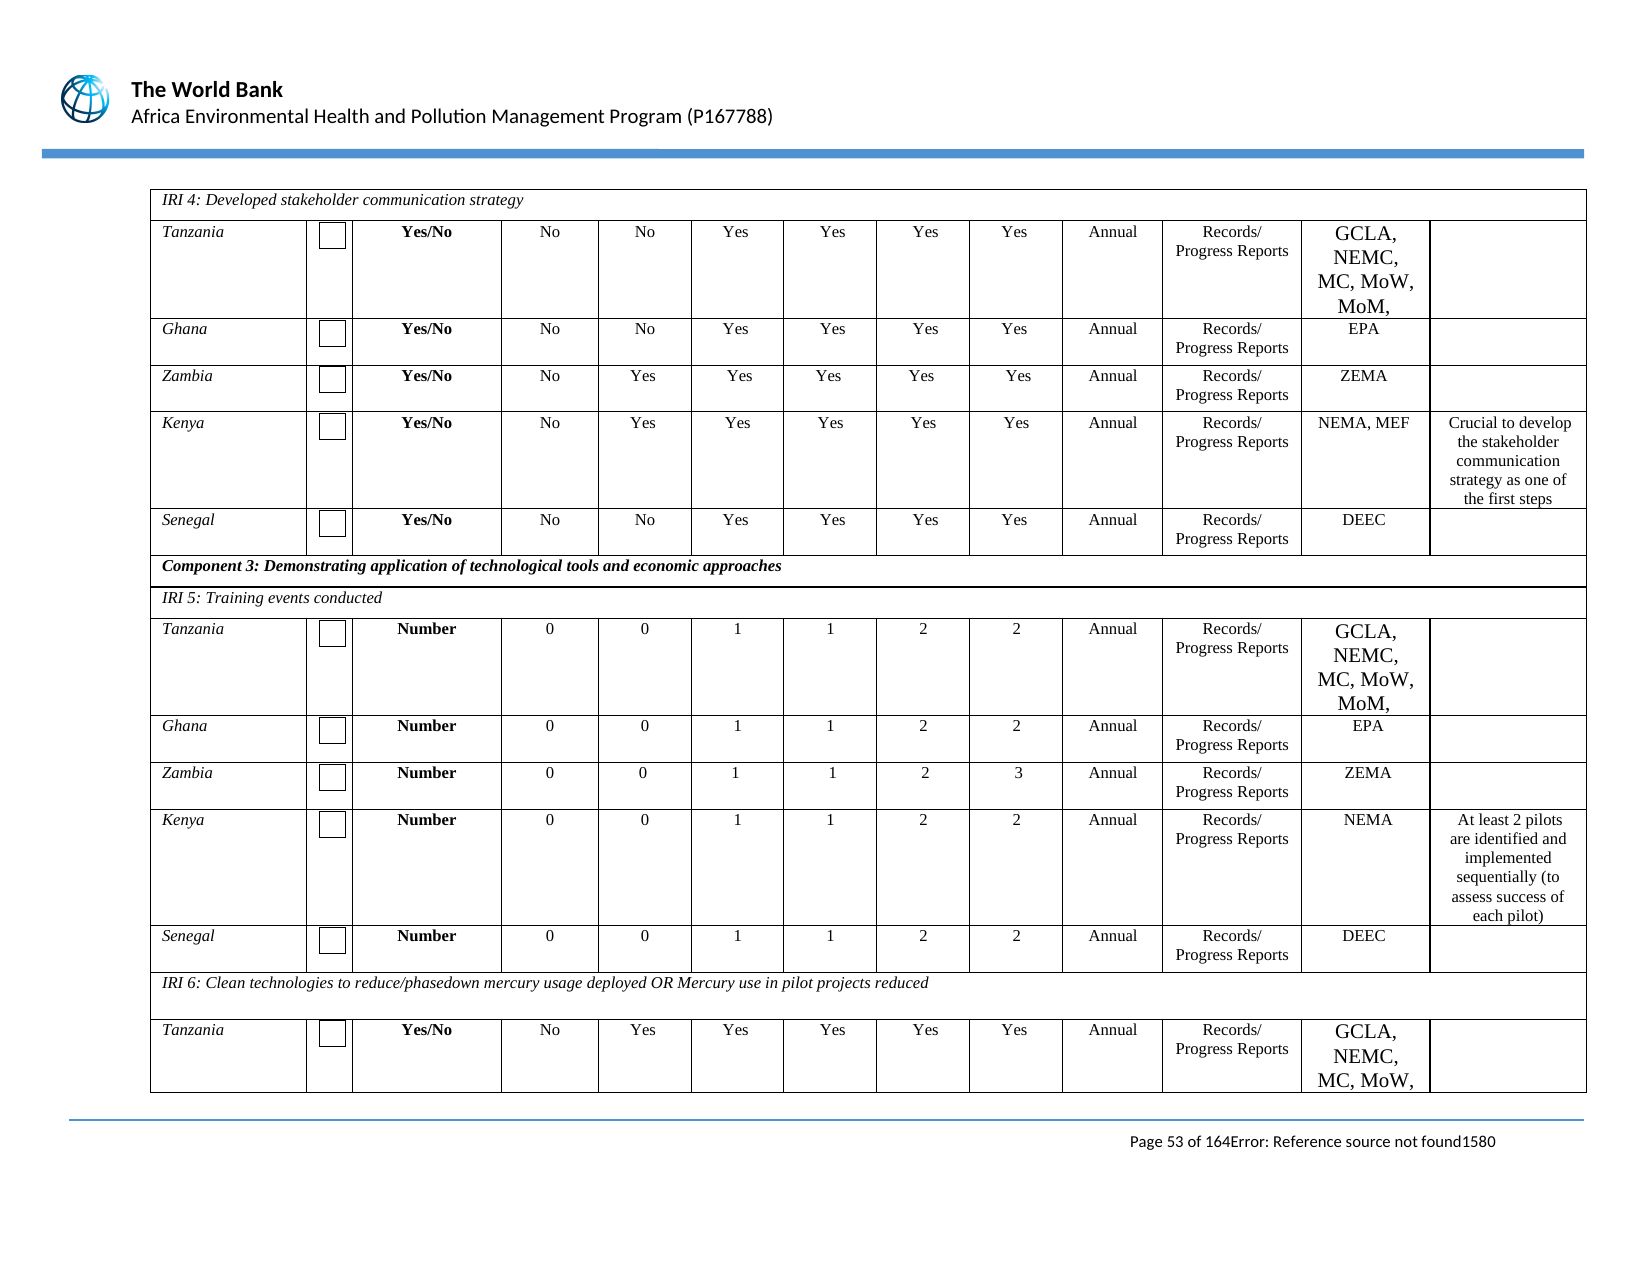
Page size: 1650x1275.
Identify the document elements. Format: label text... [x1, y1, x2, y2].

table_cell Yes [599, 366, 691, 411]
table_cell GCLA, NEMC, MC, MoW, MoM, [1302, 221, 1429, 318]
table_cell [1431, 619, 1586, 715]
table_cell Component 3: Demonstrating application of technological tools and economic approaches [151, 556, 1586, 586]
table_cell At least 2 pilots are identified and implemented sequentially (to assess success of each pilot) [1431, 810, 1586, 925]
picture [83, 85, 89, 93]
table_cell No [599, 319, 691, 364]
table_cell 1 [692, 810, 783, 925]
table_cell Yes [970, 1020, 1062, 1092]
table_cell [307, 509, 352, 555]
table_cell Annual [1063, 810, 1162, 925]
table_cell No [502, 221, 598, 318]
table_cell 2 [877, 810, 969, 925]
table_cell Annual [1063, 412, 1162, 508]
table_cell No [502, 1020, 598, 1092]
table_cell 2 [877, 716, 969, 762]
table_cell 3 [970, 763, 1062, 809]
table_cell ZEMA [1302, 366, 1429, 411]
picture [61, 75, 110, 123]
table_cell Yes [692, 1020, 783, 1092]
table_cell Yes [692, 366, 783, 411]
table_cell 1 [784, 716, 876, 762]
table_cell Number [353, 619, 501, 715]
table_cell 2 [970, 716, 1062, 762]
table_cell Number [353, 926, 501, 972]
table_cell [307, 319, 352, 364]
table_cell [1431, 716, 1586, 762]
table_cell Yes/No [353, 509, 501, 555]
table_cell Annual [1063, 716, 1162, 762]
table_cell Yes/No [353, 1020, 501, 1092]
table_cell 1 [784, 619, 876, 715]
picture [76, 83, 83, 89]
table_cell [1431, 366, 1586, 411]
table_cell Yes [692, 412, 783, 508]
table_cell Annual [1063, 319, 1162, 364]
table_cell Annual [1063, 366, 1162, 411]
table_cell 2 [970, 619, 1062, 715]
picture [92, 75, 110, 111]
table_cell Senegal [151, 509, 306, 555]
table_cell IRI 5: Training events conducted [151, 588, 1586, 618]
table_cell IRI 6: Clean technologies to reduce/phasedown mercury usage deployed OR Mercury use in pilot projects reduced [151, 973, 1586, 1018]
table_cell Kenya [151, 412, 306, 508]
table_cell 0 [599, 716, 691, 762]
table_cell Yes/No [353, 221, 501, 318]
table_cell Tanzania [151, 221, 306, 318]
table_cell Tanzania [151, 1020, 306, 1092]
table_cell Annual [1063, 221, 1162, 318]
table_cell [1431, 509, 1586, 555]
table_cell 2 [877, 926, 969, 972]
table_cell Yes [877, 412, 969, 508]
table_cell [1431, 763, 1586, 809]
table_cell Yes [692, 319, 783, 364]
table_cell 1 [692, 763, 783, 809]
table_cell Yes [784, 366, 876, 411]
table_cell 0 [502, 763, 598, 809]
table_cell Yes/No [353, 412, 501, 508]
table_cell Yes/No [353, 319, 501, 364]
table_cell Yes [970, 366, 1062, 411]
table_cell No [599, 221, 691, 318]
table_cell No [502, 366, 598, 411]
table_cell Records/Progress Reports [1163, 221, 1301, 318]
table_cell No [502, 319, 598, 364]
table_cell Yes/No [353, 366, 501, 411]
table_cell 2 [970, 926, 1062, 972]
table_cell Yes [970, 509, 1062, 555]
table_cell 2 [970, 810, 1062, 925]
table_cell Yes [970, 412, 1062, 508]
table_cell Zambia [151, 763, 306, 809]
table_cell Records/Progress Reports [1163, 319, 1301, 364]
table_cell Annual [1063, 926, 1162, 972]
table_cell Ghana [151, 716, 306, 762]
table_cell [307, 810, 352, 925]
table_cell 1 [784, 810, 876, 925]
table_cell NEMA [1302, 810, 1429, 925]
table_cell Yes [784, 221, 876, 318]
table_cell Records/Progress Reports [1163, 716, 1301, 762]
table_cell No [599, 509, 691, 555]
table_cell Crucial to develop the stakeholder communication strategy as one of the first steps [1431, 412, 1586, 508]
table_cell [307, 221, 352, 318]
table_cell 2 [877, 763, 969, 809]
table_cell [307, 619, 352, 715]
table_cell GCLA, NEMC, MC, MoW, MoM, [1302, 1020, 1429, 1092]
table_cell ZEMA [1302, 763, 1429, 809]
table_cell 0 [502, 716, 598, 762]
table_cell Zambia [151, 366, 306, 411]
table_cell Yes [970, 221, 1062, 318]
table_cell Records/Progress Reports [1163, 763, 1301, 809]
table_cell 1 [692, 619, 783, 715]
table_cell Yes [784, 509, 876, 555]
table_cell 1 [692, 716, 783, 762]
table_cell Annual [1063, 763, 1162, 809]
table_cell Yes [970, 319, 1062, 364]
table_cell Yes [877, 319, 969, 364]
table_cell Yes [877, 366, 969, 411]
table_cell Kenya [151, 810, 306, 925]
table_cell Senegal [151, 926, 306, 972]
table_cell [307, 412, 352, 508]
table_cell Yes [599, 1020, 691, 1092]
table_cell Records/Progress Reports [1163, 619, 1301, 715]
table_cell [1431, 1020, 1586, 1092]
table_cell 0 [502, 619, 598, 715]
table_cell [1431, 221, 1586, 318]
table_cell 1 [784, 763, 876, 809]
table_cell Records/Progress Reports [1163, 509, 1301, 555]
table_cell Number [353, 716, 501, 762]
table_cell No [502, 509, 598, 555]
table_cell Yes [784, 1020, 876, 1092]
table_cell Annual [1063, 509, 1162, 555]
table_cell Tanzania [151, 619, 306, 715]
table_cell Ghana [151, 319, 306, 364]
table_cell Records/Progress Reports [1163, 412, 1301, 508]
table_cell 0 [599, 926, 691, 972]
table_cell [307, 366, 352, 411]
table_cell 0 [599, 810, 691, 925]
table_cell Yes [692, 509, 783, 555]
table_cell 0 [502, 926, 598, 972]
table_cell DEEC [1302, 509, 1429, 555]
table_cell Annual [1063, 1020, 1162, 1092]
table_cell Records/Progress Reports [1163, 810, 1301, 925]
table_cell 1 [692, 926, 783, 972]
table_cell Records/Progress Reports [1163, 366, 1301, 411]
table_cell [307, 763, 352, 809]
table_cell EPA [1302, 319, 1429, 364]
table_cell DEEC [1302, 926, 1429, 972]
table_cell [307, 716, 352, 762]
table_cell Yes [784, 319, 876, 364]
table_cell Yes [877, 1020, 969, 1092]
table_cell NEMA, MEF [1302, 412, 1429, 508]
table_cell 0 [502, 810, 598, 925]
table_cell Yes [877, 509, 969, 555]
table_cell Records/Progress Reports [1163, 1020, 1301, 1092]
table_cell [307, 1020, 352, 1092]
table_cell 0 [599, 763, 691, 809]
table_cell Records/Progress Reports [1163, 926, 1301, 972]
table_cell Number [353, 763, 501, 809]
table_cell IRI 4: Developed stakeholder communication strategy [151, 190, 1586, 220]
table_cell No [502, 412, 598, 508]
table_cell 1 [784, 926, 876, 972]
table_cell Yes [692, 221, 783, 318]
table_cell Number [353, 810, 501, 925]
table_cell 2 [877, 619, 969, 715]
table_cell [1431, 926, 1586, 972]
table_cell 0 [599, 619, 691, 715]
table_cell GCLA, NEMC, MC, MoW, MoM, [1302, 619, 1429, 715]
table_cell [1431, 319, 1586, 364]
table_cell Yes [877, 221, 969, 318]
table_cell Yes [599, 412, 691, 508]
table_cell [307, 926, 352, 972]
table_cell Yes [784, 412, 876, 508]
table_cell Annual [1063, 619, 1162, 715]
table_cell EPA [1302, 716, 1429, 762]
